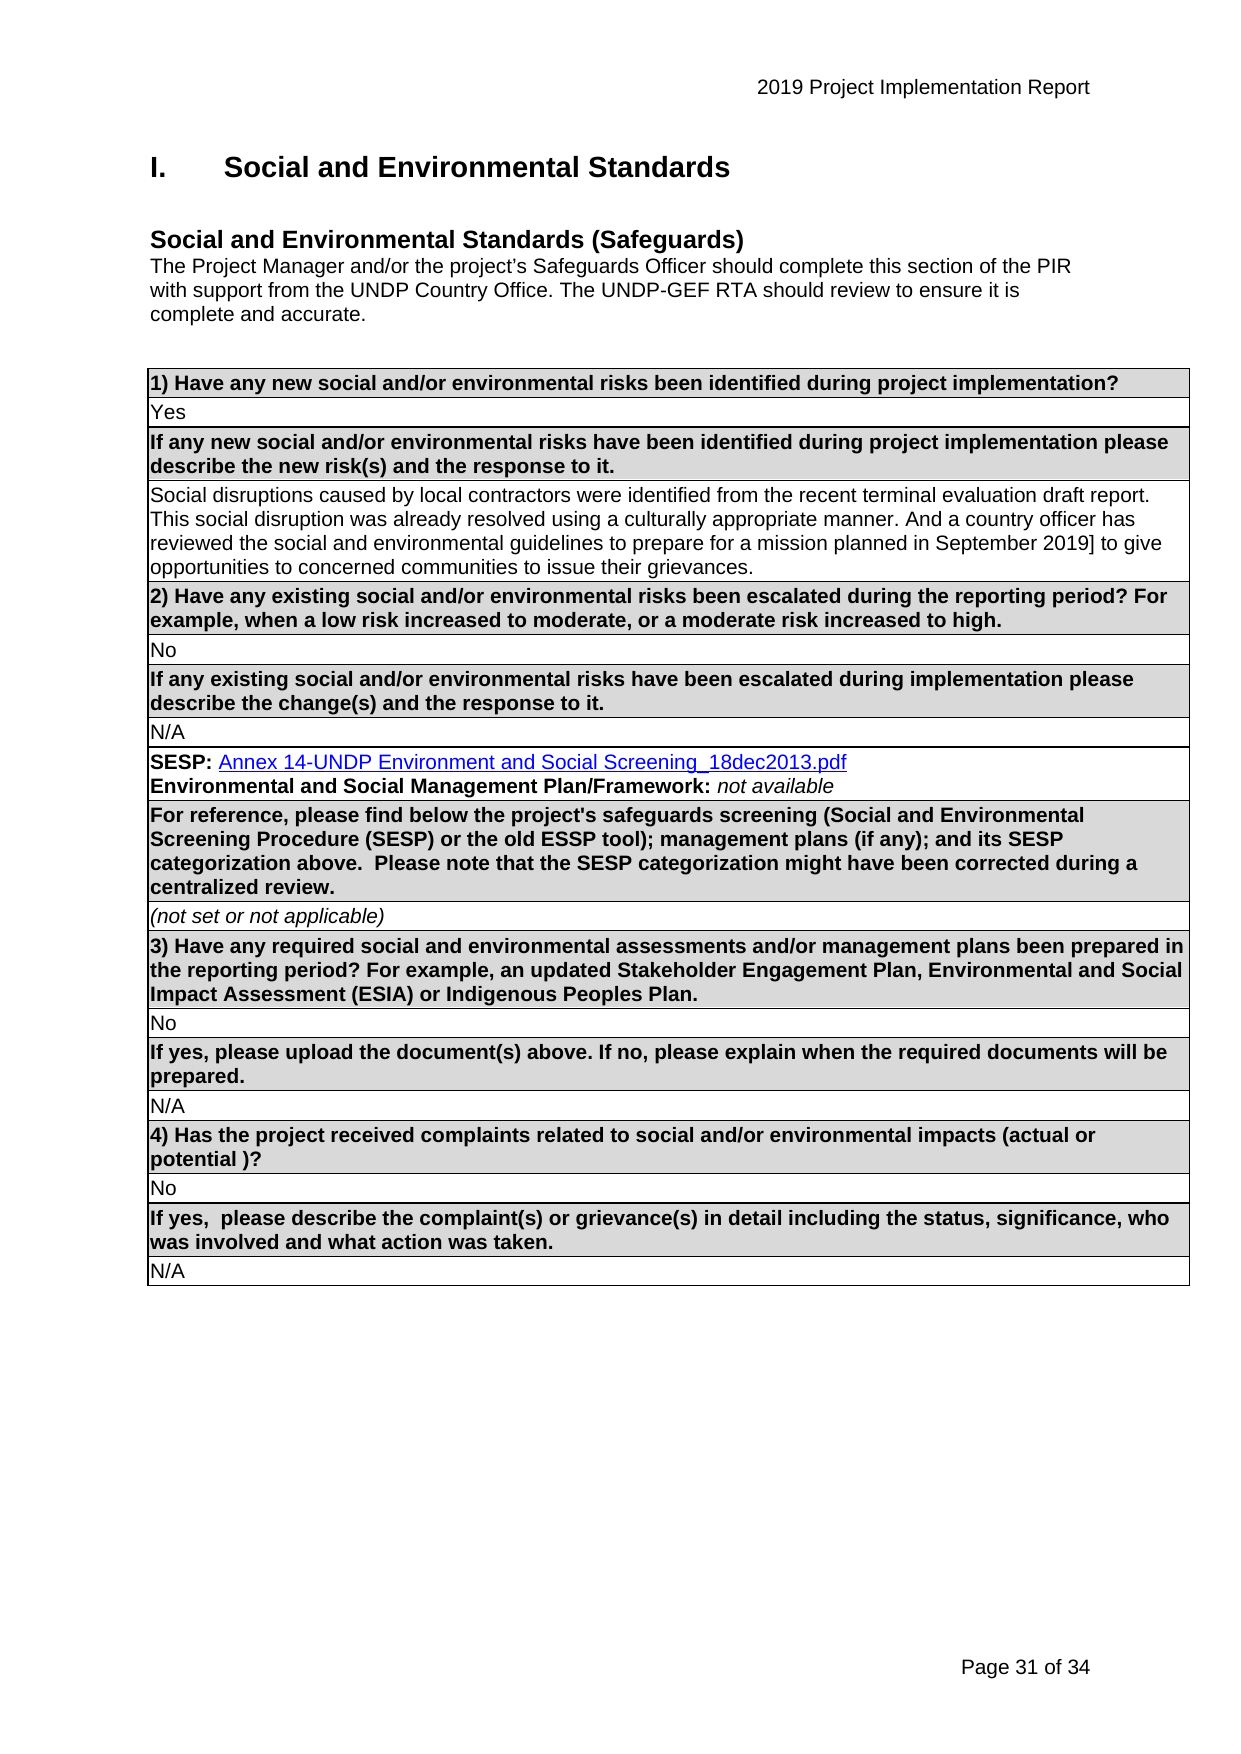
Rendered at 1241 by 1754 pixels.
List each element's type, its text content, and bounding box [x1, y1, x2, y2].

table_cell For reference, please find below the project's safeguards screening (Social and Environmental Screening Procedure (SESP) or the old ESSP tool); management plans (if any); and its SESP categorization above. Please note that the SESP categorization might have been corrected during a centralized review. [149, 801, 1189, 901]
table_header If yes, please upload the document(s) above. If no, please explain when the required documents will be prepared. [149, 1038, 1189, 1090]
table_header SESP: Annex 14-UNDP Environment and Social Screening_18dec2013.pdf Environmental and Social Management Plan/Framework: not available [149, 748, 1189, 799]
text The Project Manager and/or the project’s Safeguards Officer should complete this section of the PIR with support from the UNDP Country Office. The UNDP-GEF RTA should review to ensure it is complete and accurate. [150, 254, 1090, 326]
table_cell N/A [149, 1257, 1189, 1285]
table_cell N/A [149, 1091, 1189, 1119]
table_header If any new social and/or environmental risks have been identified during project implementation please describe the new risk(s) and the response to it. [149, 428, 1189, 479]
table_header 1) Have any new social and/or environmental risks been identified during project implementation? [149, 369, 1189, 397]
subtitle Social and Environmental Standards [150, 150, 1090, 183]
table_cell Yes [149, 398, 1189, 426]
table_header If yes, please describe the complaint(s) or grievance(s) in detail including the status, significance, who was involved and what action was taken. [149, 1204, 1189, 1256]
table_cell No [149, 635, 1189, 663]
table_header 3) Have any required social and environmental assessments and/or management plans been prepared in the reporting period? For example, an updated Stakeholder Engagement Plan, Environmental and Social Impact Assessment (ESIA) or Indigenous Peoples Plan. [149, 931, 1189, 1007]
table_cell (not set or not applicable) [149, 902, 1189, 930]
table_cell No [149, 1009, 1189, 1037]
table_header 2) Have any existing social and/or environmental risks been escalated during the reporting period? For example, when a low risk increased to moderate, or a moderate risk increased to high. [149, 582, 1189, 634]
table_cell N/A [149, 718, 1189, 746]
table_header If any existing social and/or environmental risks have been escalated during implementation please describe the change(s) and the response to it. [149, 665, 1189, 717]
table_cell No [149, 1174, 1189, 1202]
text Social and Environmental Standards (Safeguards) [150, 225, 1090, 254]
table_cell Social disruptions caused by local contractors were identified from the recent terminal evaluation draft report. This social disruption was already resolved using a culturally appropriate manner. And a country officer has reviewed the social and environmental guidelines to prepare for a mission planned in September 2019] to give opportunities to concerned communities to issue their grievances. [149, 481, 1189, 581]
table_header 4) Has the project received complaints related to social and/or environmental impacts (actual or potential )? [149, 1121, 1189, 1173]
